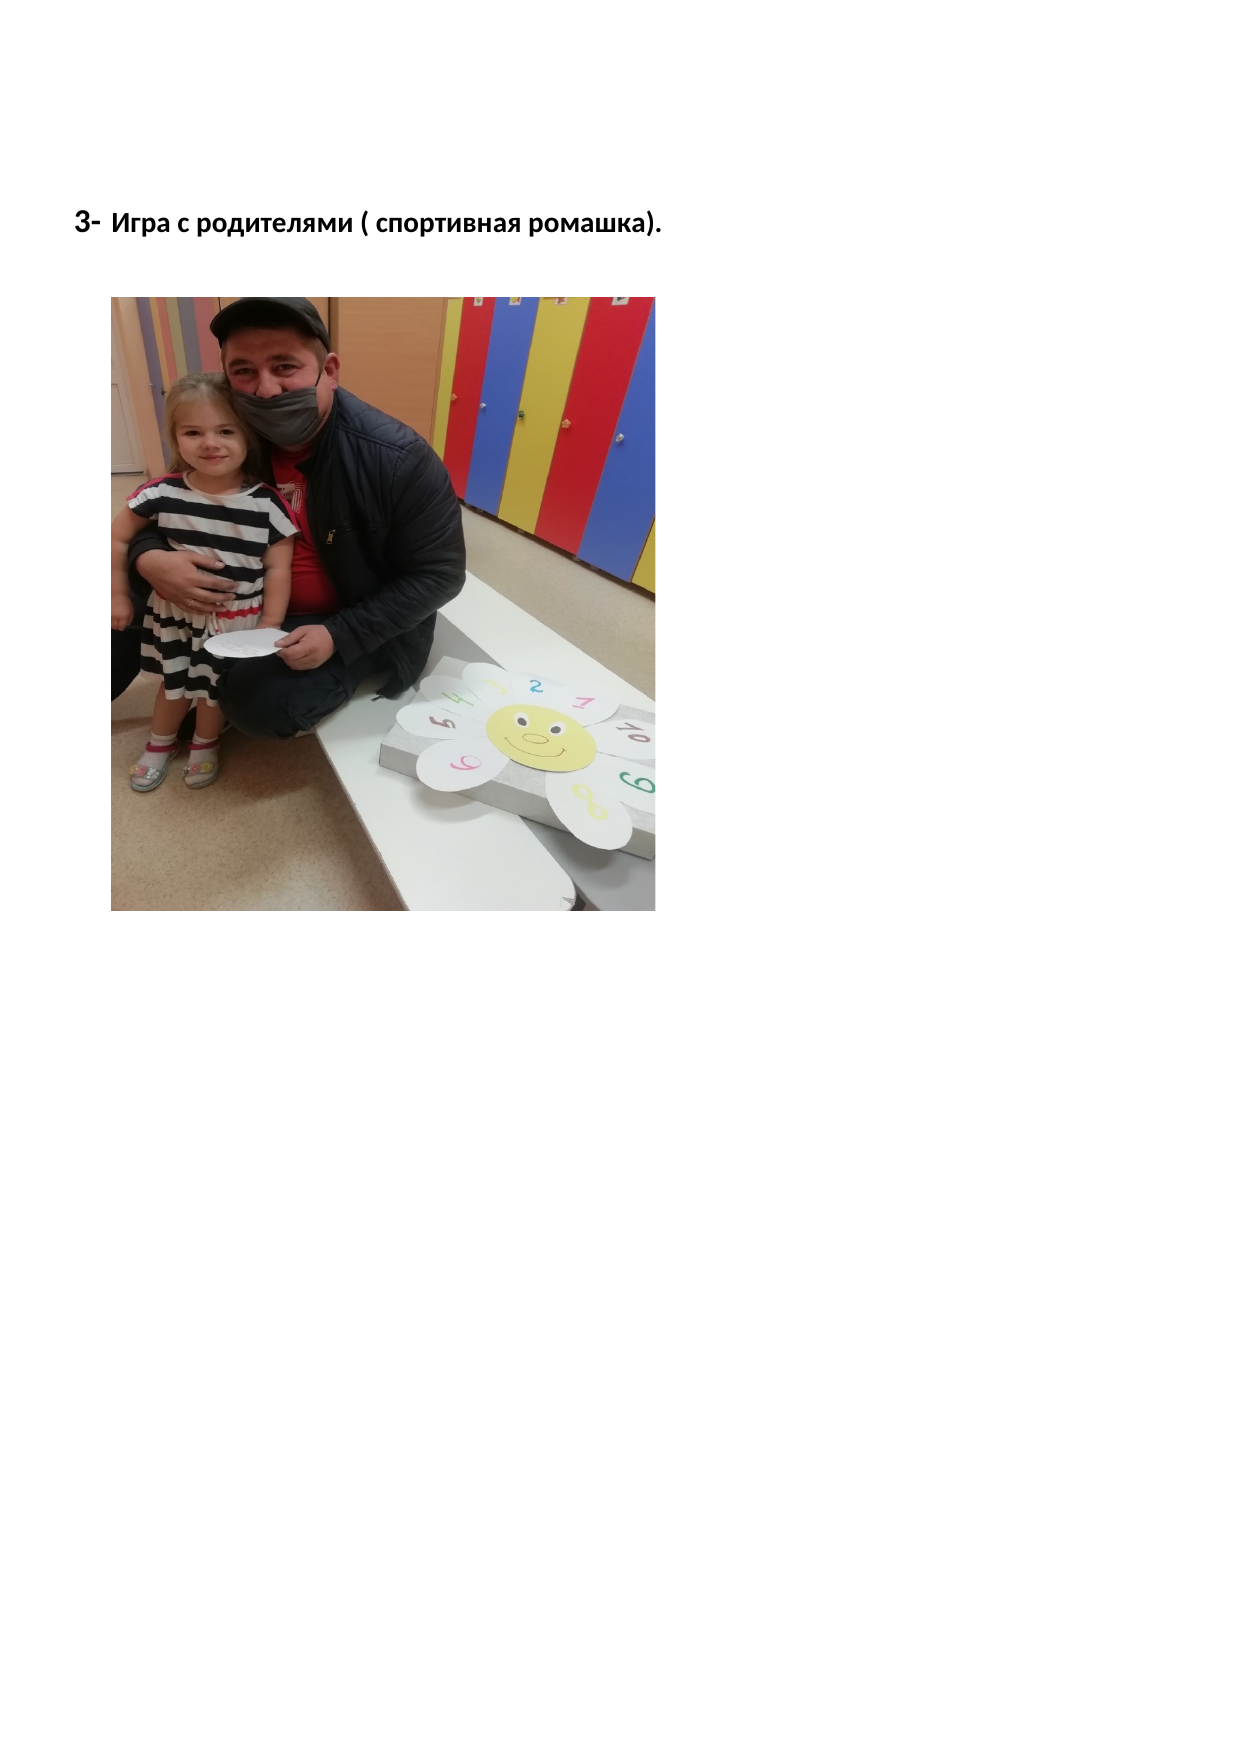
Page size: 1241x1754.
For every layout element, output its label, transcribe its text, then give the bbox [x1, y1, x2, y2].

list Игра с родителями ( спортивная ромашка). [74, 200, 1181, 241]
picture [111, 297, 656, 911]
